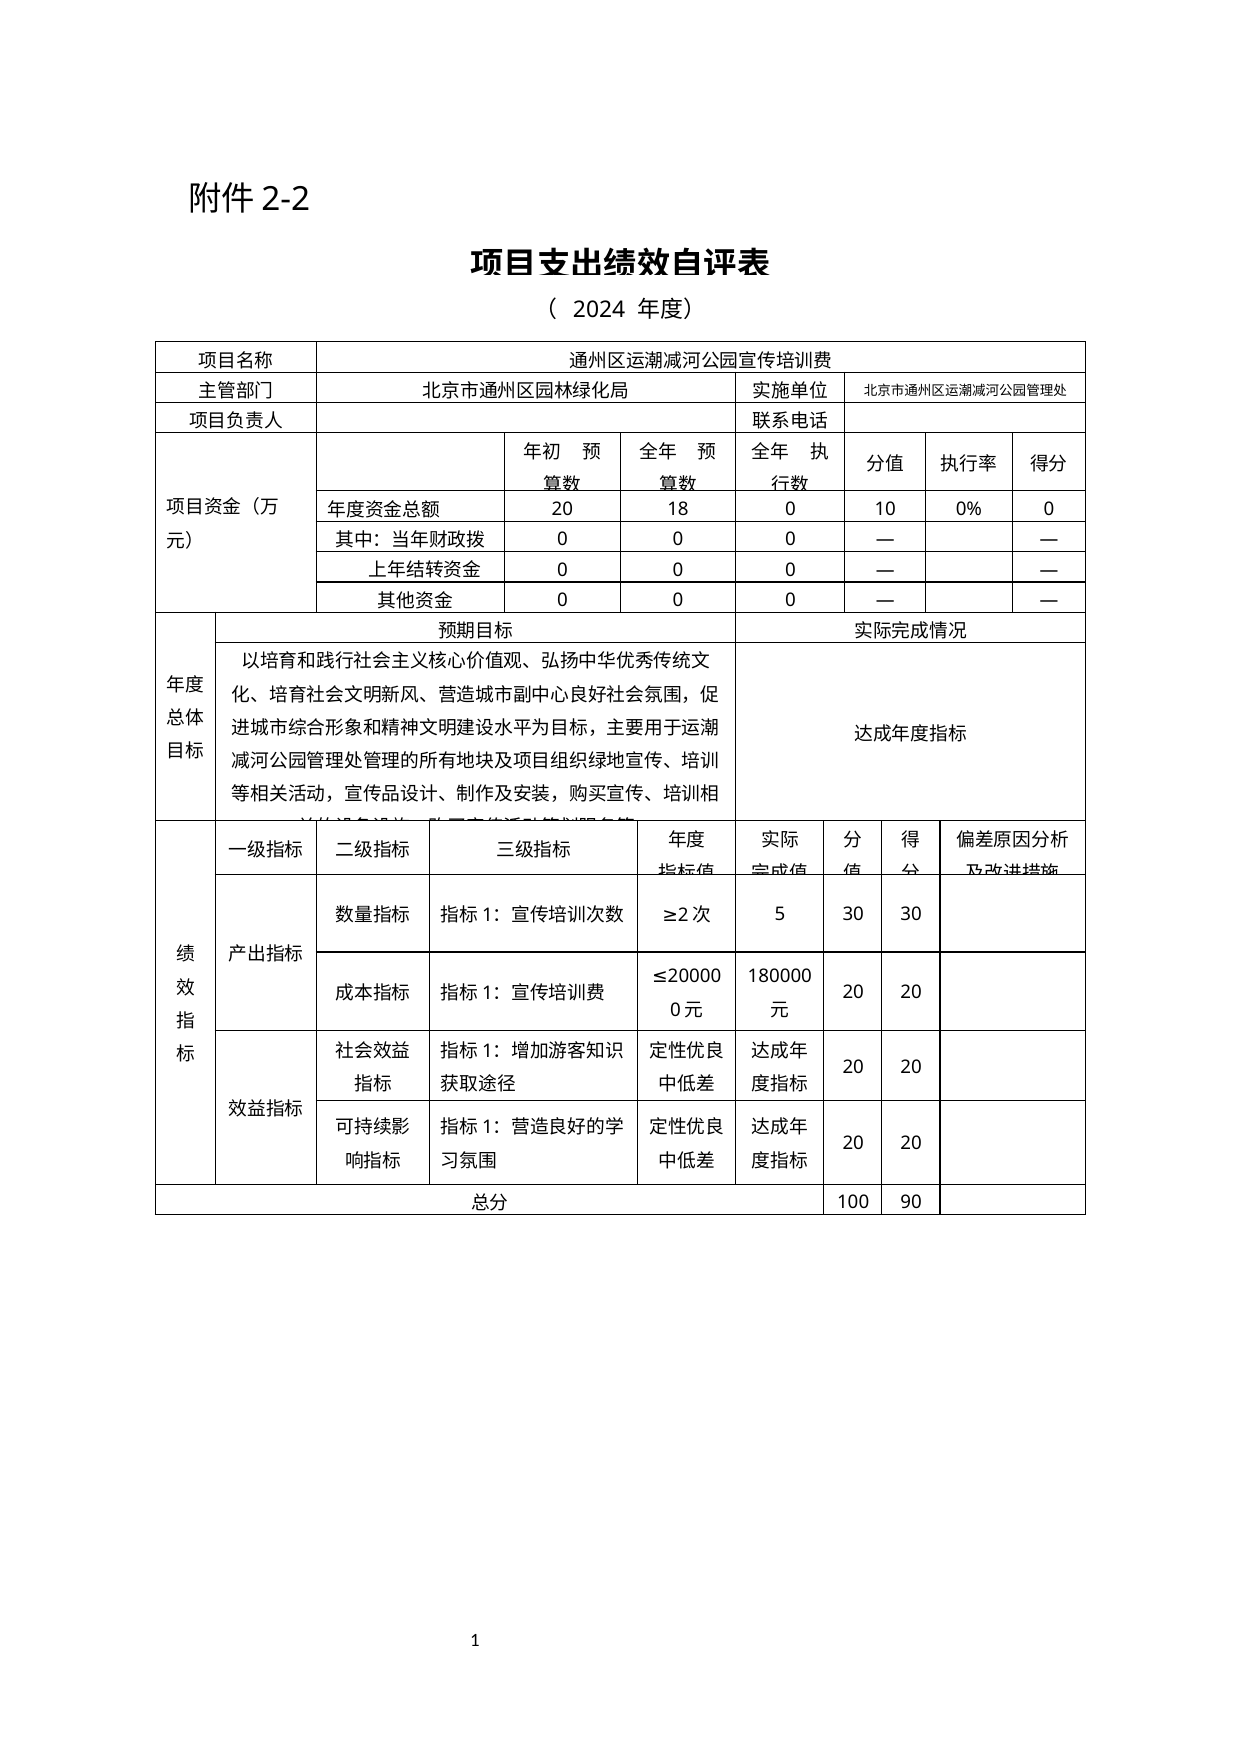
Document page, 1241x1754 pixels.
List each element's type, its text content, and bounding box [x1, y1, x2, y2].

table_cell [941, 875, 1085, 951]
table_cell 可持续影响指标 [317, 1101, 429, 1183]
table_cell 上年结转资金 [317, 552, 504, 581]
table_cell ≤200000元 [638, 953, 735, 1030]
table_cell 年度总体目标 [156, 613, 215, 820]
table_cell 实施单位 [736, 373, 844, 402]
table_cell 联系电话 [736, 403, 844, 432]
table_cell 20 [882, 953, 939, 1030]
table_cell 指标1：营造良好的学习氛围 [430, 1101, 637, 1183]
table_cell 实际完成情况 [736, 613, 1085, 642]
table_cell 产出指标 [216, 875, 316, 1030]
table_cell — [845, 583, 925, 612]
table_cell [926, 552, 1012, 581]
table_cell 数量指标 [317, 875, 429, 951]
table_cell [941, 1101, 1085, 1183]
table_cell 偏差原因分析及改进措施 [941, 821, 1085, 874]
table_cell 分值 [824, 821, 881, 874]
table_cell [941, 1185, 1085, 1214]
table_cell 指标1：增加游客知识获取途径 [430, 1031, 637, 1100]
table_cell 达成年度指标 [736, 1101, 823, 1183]
table_cell [317, 403, 735, 432]
table_cell 定性优良中低差 [638, 1101, 735, 1183]
table_cell — [845, 522, 925, 551]
table_cell 100 [824, 1185, 881, 1214]
table_cell 成本指标 [317, 953, 429, 1030]
table_cell 得分 [882, 821, 939, 874]
table_cell — [1013, 583, 1085, 612]
table_cell 其中：当年财政拨款 [317, 522, 504, 551]
table_cell 实际 完成值 [736, 821, 823, 874]
table_cell 0 [505, 552, 620, 581]
table_cell — [1013, 522, 1085, 551]
table_cell 得分 [1013, 433, 1085, 490]
table_cell 总分 [156, 1185, 823, 1214]
table_cell 北京市通州区园林绿化局 [317, 373, 735, 402]
table_cell 0% [926, 491, 1012, 521]
table_cell 10 [845, 491, 925, 521]
table_cell 0 [621, 522, 735, 551]
table_cell [317, 433, 504, 490]
table_cell 0 [621, 552, 735, 581]
table_cell 达成年度指标 [736, 643, 1085, 820]
table_cell 20 [824, 1031, 881, 1100]
table_cell 二级指标 [317, 821, 429, 874]
table_cell 0 [621, 583, 735, 612]
table_cell 90 [882, 1185, 939, 1214]
text 附件2-2 [188, 162, 1052, 229]
table_cell [926, 583, 1012, 612]
table_cell 0 [505, 583, 620, 612]
table_cell 30 [824, 875, 881, 951]
table_cell [845, 403, 1085, 432]
table_cell 其他资金 [317, 583, 504, 612]
table_cell 项目资金（万元） [156, 433, 316, 612]
table_cell 20 [505, 491, 620, 521]
table_cell 全年 预算数 [621, 433, 735, 490]
table_cell 主管部门 [156, 373, 316, 402]
table_cell 社会效益 指标 [317, 1031, 429, 1100]
table_cell （ 2024 年度） [155, 275, 1085, 341]
table_cell 效益指标 [216, 1031, 316, 1183]
table_cell 年度资金总额 [317, 491, 504, 521]
table_cell — [1013, 552, 1085, 581]
table_cell [926, 522, 1012, 551]
table_cell ≥2次 [638, 875, 735, 951]
table_cell 指标1：宣传培训费 [430, 953, 637, 1030]
table_cell 20 [824, 1101, 881, 1183]
table_cell 20 [824, 953, 881, 1030]
table_cell 0 [736, 583, 844, 612]
table_cell 执行率 [926, 433, 1012, 490]
table_cell 北京市通州区运潮减河公园管理处 [845, 373, 1085, 402]
table_cell 0 [1013, 491, 1085, 521]
table_cell 5 [736, 875, 823, 951]
table_cell 项目名称 [156, 342, 316, 372]
table_cell 20 [882, 1031, 939, 1100]
table_cell — [845, 552, 925, 581]
table_cell 30 [882, 875, 939, 951]
table_cell 0 [736, 552, 844, 581]
table_cell 通州区运潮减河公园宣传培训费 [317, 342, 1085, 372]
table_cell 年度 指标值 [638, 821, 735, 874]
table_cell 20 [882, 1101, 939, 1183]
table_cell 绩 效 指 标 [156, 821, 215, 1183]
table_cell [941, 953, 1085, 1030]
table_cell 定性优良中低差 [638, 1031, 735, 1100]
table_cell 以培育和践行社会主义核心价值观、弘扬中华优秀传统文化、培育社会文明新风、营造城市副中心良好社会氛围，促进城市综合形象和精神文明建设水平为目标，主要用于运潮减河公园管理处管理的所有地块及项目组织绿地宣传、培训等相关活动，宣传品设计、制作及安装，购买宣传、培训相关的设备设施，购买宣传活动策划服务等。 [216, 643, 735, 820]
table_header 项目支出绩效自评表 [155, 229, 1085, 275]
table_cell 0 [505, 522, 620, 551]
table_cell 指标1：宣传培训次数 [430, 875, 637, 951]
table_cell 0 [736, 491, 844, 521]
table_cell 分值 [845, 433, 925, 490]
table_cell [941, 1031, 1085, 1100]
table_cell 项目负责人 [156, 403, 316, 432]
table_cell 达成年度指标 [736, 1031, 823, 1100]
table_cell 年初 预算数 [505, 433, 620, 490]
table_cell 一级指标 [216, 821, 316, 874]
table_cell 三级指标 [430, 821, 637, 874]
table_cell 预期目标 [216, 613, 735, 642]
table_cell 0 [736, 522, 844, 551]
table_cell 全年 执行数 [736, 433, 844, 490]
table_cell 180000元 [736, 953, 823, 1030]
table_cell 18 [621, 491, 735, 521]
